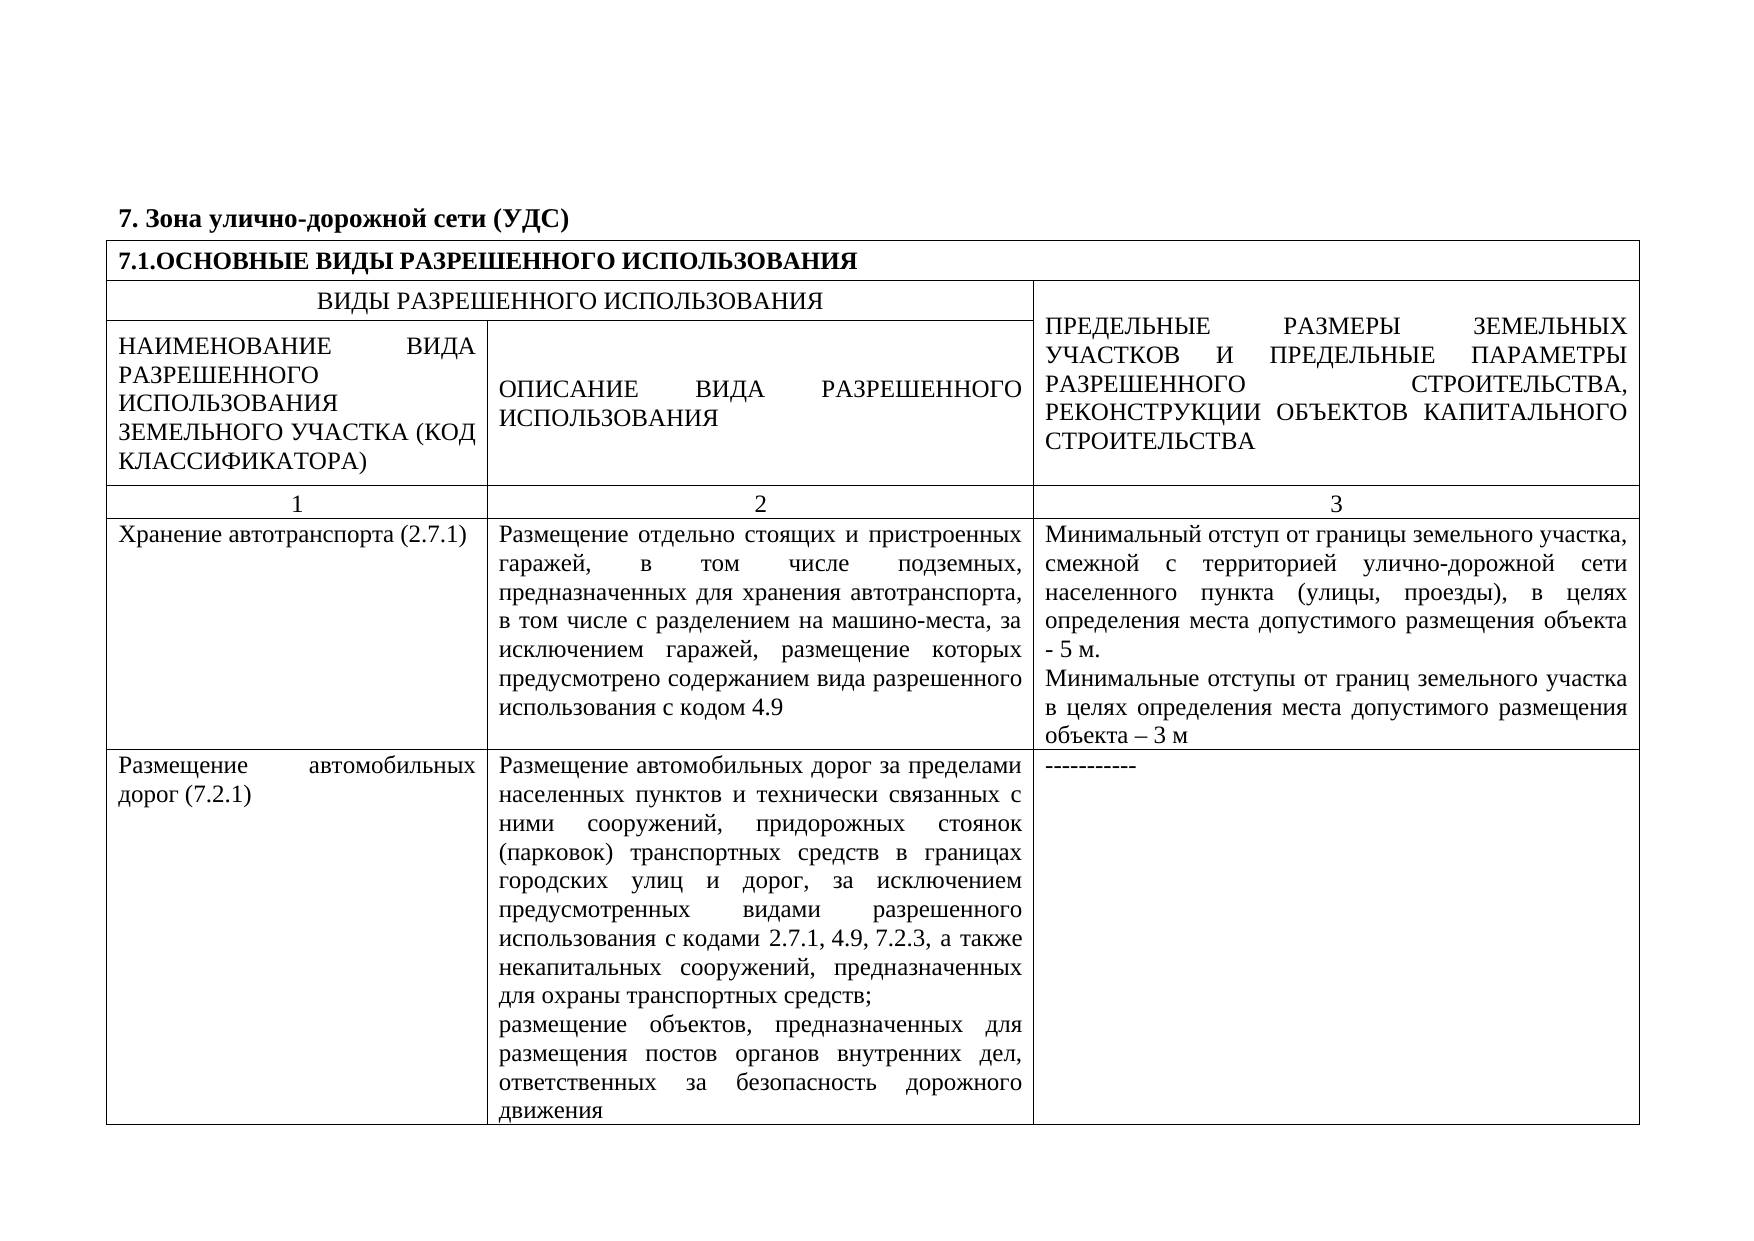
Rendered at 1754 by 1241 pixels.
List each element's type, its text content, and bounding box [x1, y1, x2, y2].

table_cell 3 [1034, 486, 1639, 518]
table_cell 2 [488, 486, 1033, 518]
table_cell 1 [107, 486, 487, 518]
table_cell Хранение автотранспорта (2.7.1) [107, 519, 487, 749]
table_cell ----------- [1034, 750, 1639, 1124]
table_cell ОПИСАНИЕ ВИДА РАЗРЕШЕННОГО ИСПОЛЬЗОВАНИЯ [488, 321, 1033, 484]
table_cell ВИДЫ РАЗРЕШЕННОГО ИСПОЛЬЗОВАНИЯ [107, 281, 1033, 320]
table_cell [488, 750, 1033, 1124]
table_cell Минимальный отступ от границы земельного участка, смежной с территорией улично-дорожной сети населенного пункта (улицы, проезды), в целях определения места допустимого размещения объекта - 5 м. Минимальные отступы от границ земельного участка в целях определения места допустимого размещения объекта – 3 м [1034, 519, 1639, 749]
text 7. Зона улично-дорожной сети (УДС) [118, 202, 1624, 233]
table_cell ПРЕДЕЛЬНЫЕ РАЗМЕРЫ ЗЕМЕЛЬНЫХ УЧАСТКОВ И ПРЕДЕЛЬНЫЕ ПАРАМЕТРЫ РАЗРЕШЕННОГО СТРОИТЕЛЬСТВА, РЕКОНСТРУКЦИИ ОБЪЕКТОВ КАПИТАЛЬНОГО СТРОИТЕЛЬСТВА [1034, 281, 1639, 484]
table_cell НАИМЕНОВАНИЕ ВИДА РАЗРЕШЕННОГО ИСПОЛЬЗОВАНИЯ ЗЕМЕЛЬНОГО УЧАСТКА (КОД КЛАССИФИКАТОРА) [107, 321, 487, 484]
table_cell Размещение отдельно стоящих и пристроенных гаражей, в том числе подземных, предназначенных для хранения автотранспорта, в том числе с разделением на машино-места, за исключением гаражей, размещение которых предусмотрено содержанием вида разрешенного использования с кодом 4.9 [488, 519, 1033, 749]
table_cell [107, 750, 487, 1124]
table_header 7.1.ОСНОВНЫЕ ВИДЫ РАЗРЕШЕННОГО ИСПОЛЬЗОВАНИЯ [107, 241, 1639, 280]
